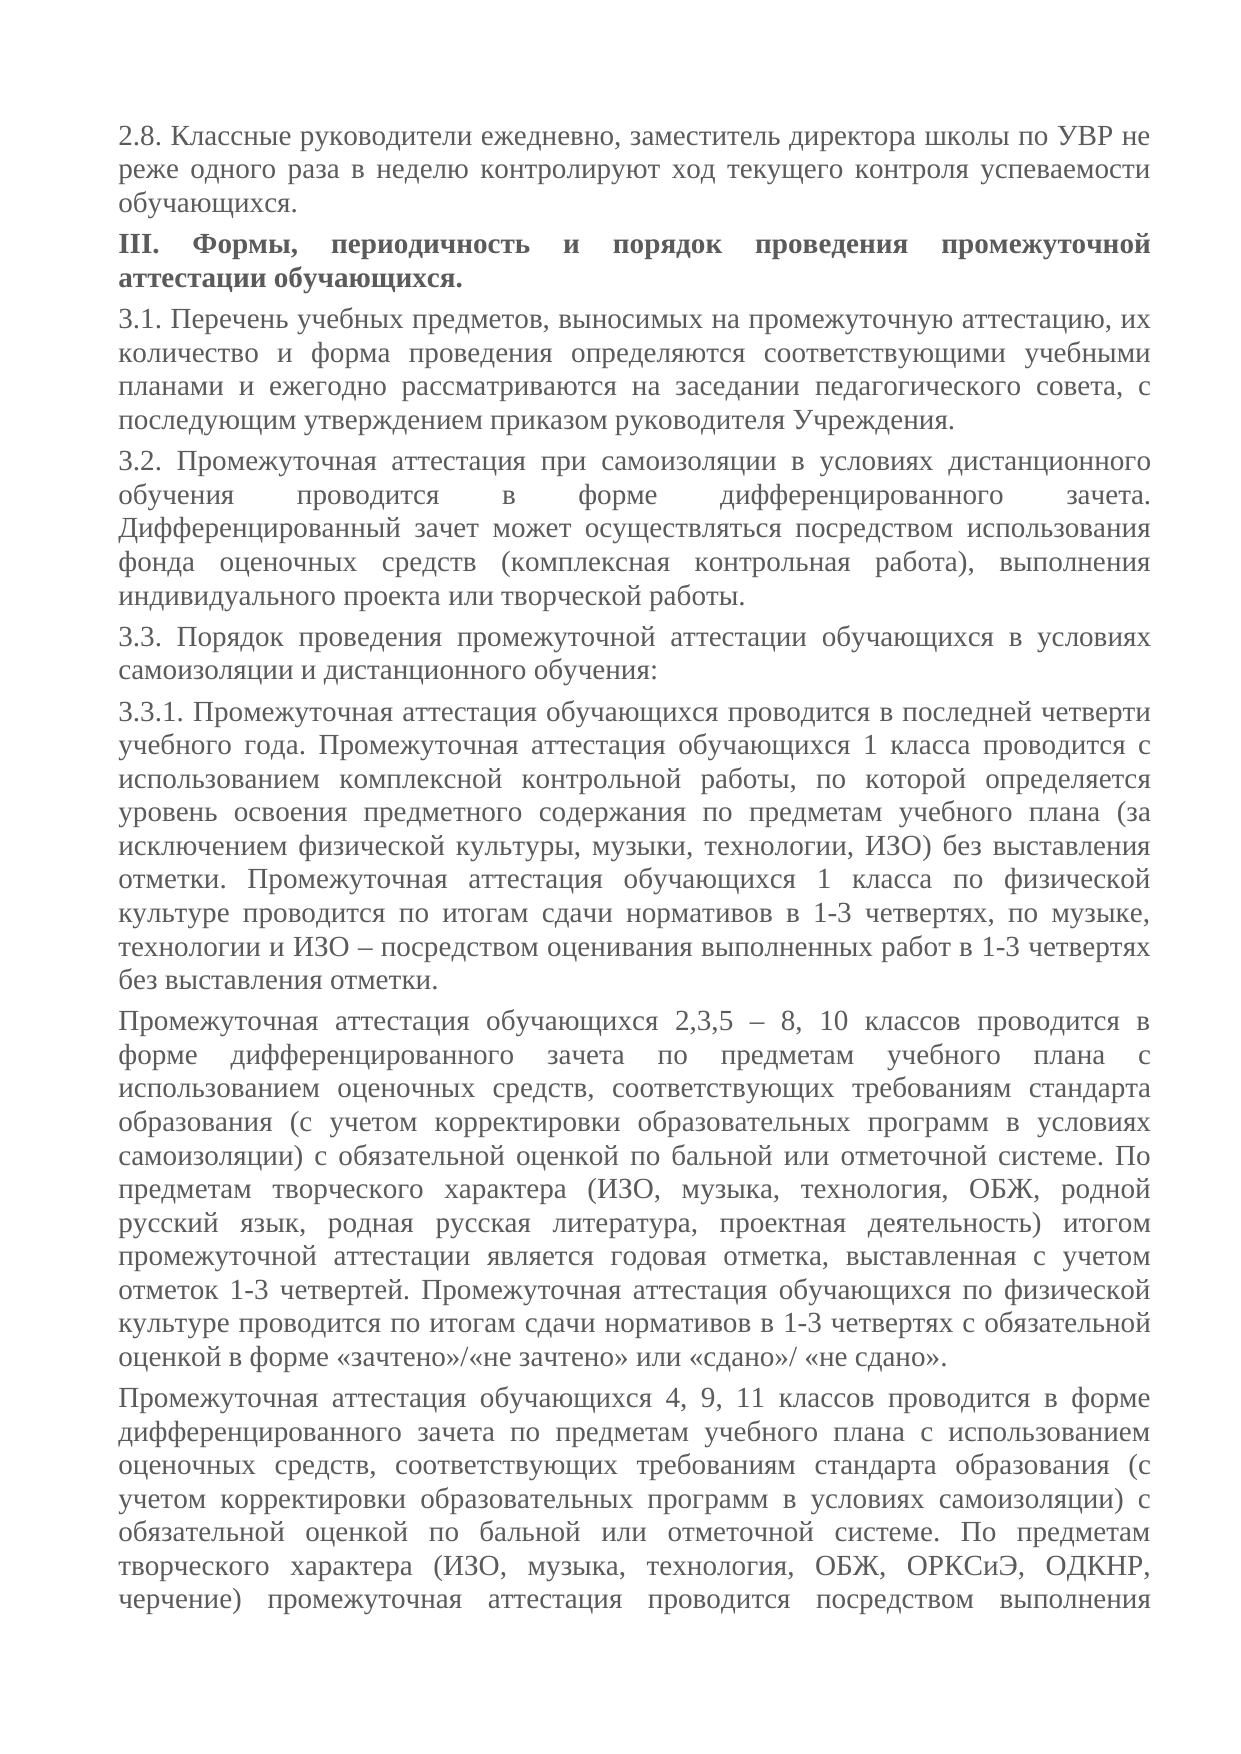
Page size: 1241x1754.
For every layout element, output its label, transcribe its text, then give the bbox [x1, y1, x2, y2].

text 3.1. Перечень учебных предметов, выносимых на промежуточную аттестацию, их количество и форма проведения определяются соответствующими учебными планами и ежегодно рассматриваются на заседании педагогического совета, с последующим утверждением приказом руководителя Учреждения. [118, 301, 1152, 436]
text 3.2. Промежуточная аттестация при самоизоляции в условиях дистанционного обучения проводится в форме дифференцированного зачета. Дифференцированный зачет может осуществляться посредством использования фонда оценочных средств (комплексная контрольная работа), выполнения индивидуального проекта или творческой работы. [118, 443, 1152, 611]
text 3.3. Порядок проведения промежуточной аттестации обучающихся в условиях самоизоляции и дистанционного обучения: [118, 619, 1152, 686]
text Промежуточная аттестация обучающихся 2,3,5 – 8, 10 классов проводится в форме дифференцированного зачета по предметам учебного плана с использованием оценочных средств, соответствующих требованиям стандарта образования (с учетом корректировки образовательных программ в условиях самоизоляции) с обязательной оценкой по бальной или отметочной системе. По предметам творческого характера (ИЗО, музыка, технология, ОБЖ, родной русский язык, родная русская литература, проектная деятельность) итогом промежуточной аттестации является годовая отметка, выставленная с учетом отметок 1-3 четвертей. Промежуточная аттестация обучающихся по физической культуре проводится по итогам сдачи нормативов в 1-3 четвертях с обязательной оценкой в форме «зачтено»/«не зачтено» или «сдано»/ «не сдано». [118, 1003, 1152, 1372]
text 2.8. Классные руководители ежедневно, заместитель директора школы по УВР не реже одного раза в неделю контролируют ход текущего контроля успеваемости обучающихся. [118, 118, 1152, 219]
text III. Формы, периодичность и порядок проведения промежуточной аттестации обучающихся. [118, 227, 1152, 294]
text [118, 1380, 1152, 1615]
text 3.3.1. Промежуточная аттестация обучающихся проводится в последней четверти учебного года. Промежуточная аттестация обучающихся 1 класса проводится с использованием комплексной контрольной работы, по которой определяется уровень освоения предметного содержания по предметам учебного плана (за исключением физической культуры, музыки, технологии, ИЗО) без выставления отметки. Промежуточная аттестация обучающихся 1 класса по физической культуре проводится по итогам сдачи нормативов в 1-3 четвертях, по музыке, технологии и ИЗО – посредством оценивания выполненных работ в 1-3 четвертях без выставления отметки. [118, 694, 1152, 996]
